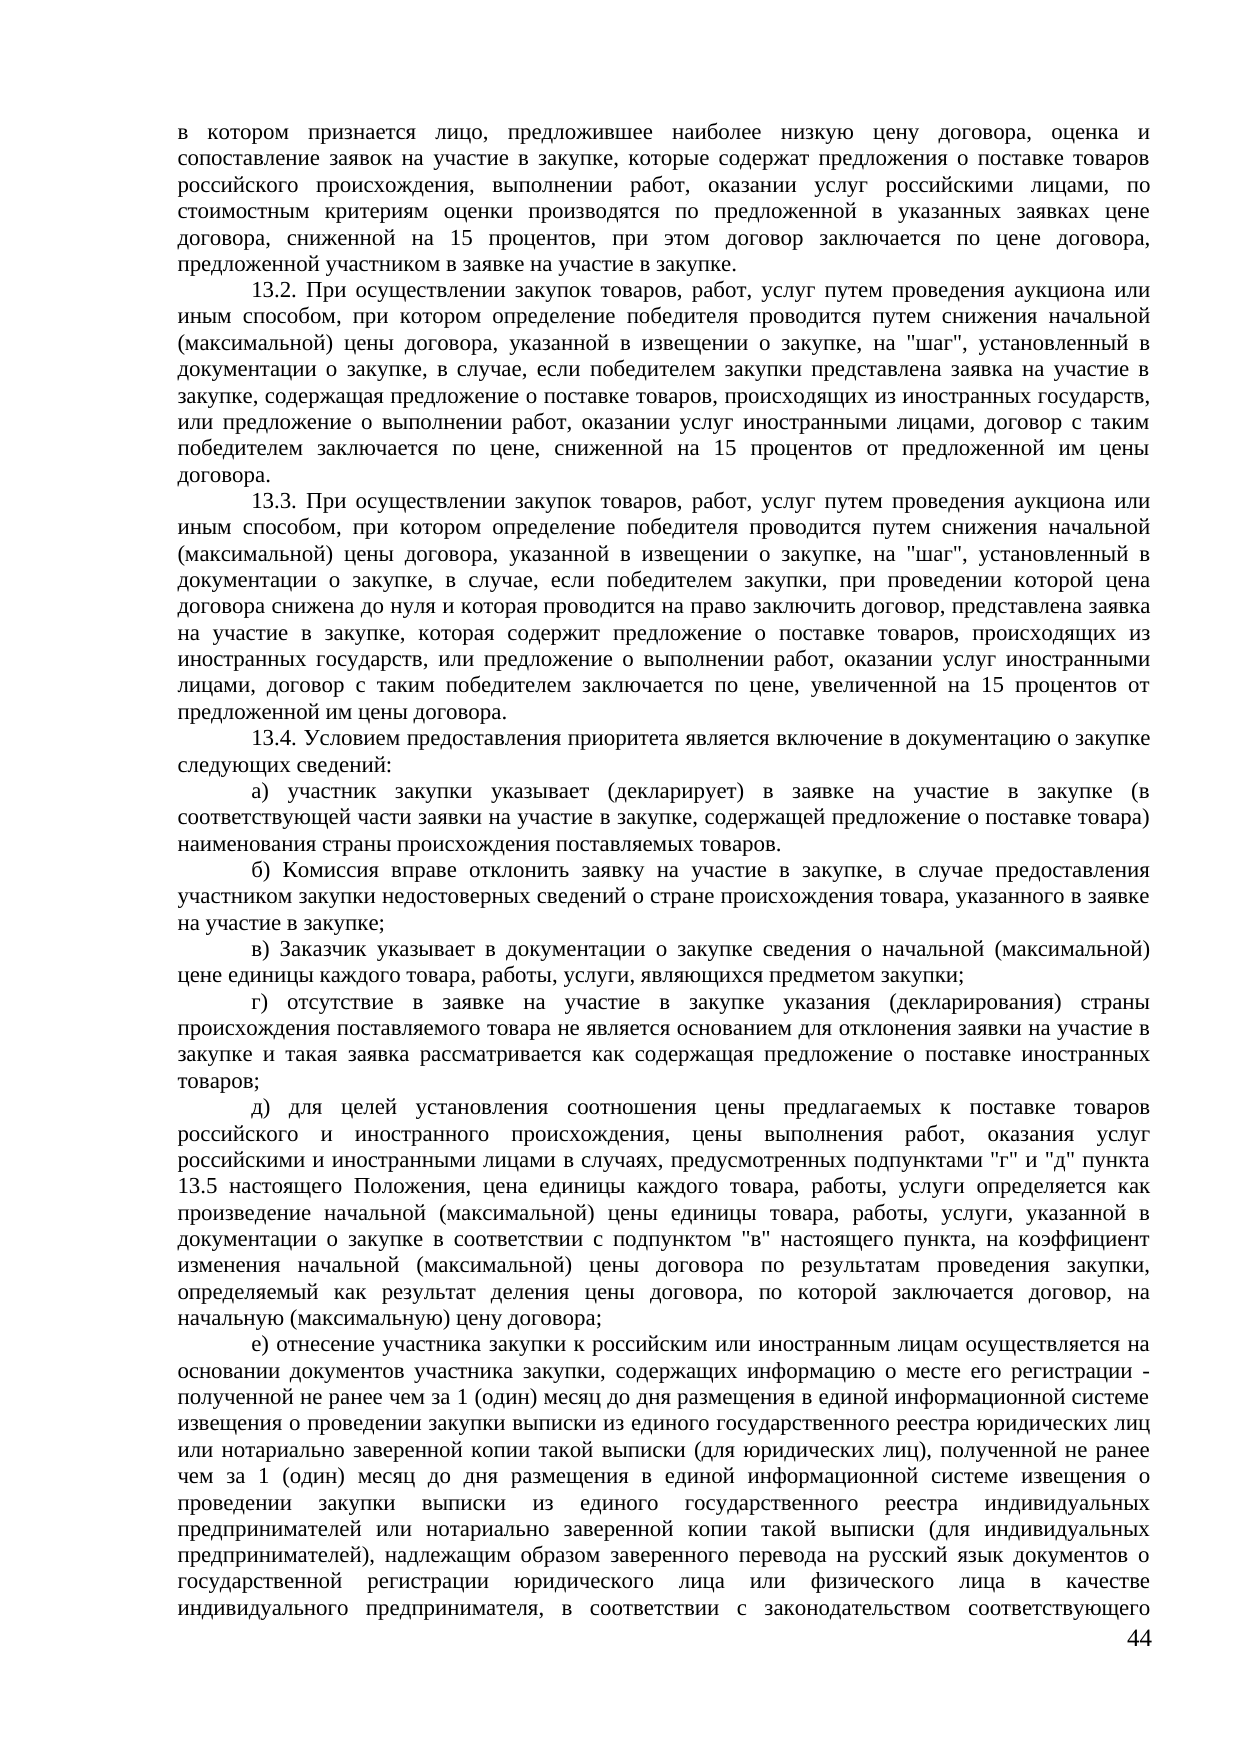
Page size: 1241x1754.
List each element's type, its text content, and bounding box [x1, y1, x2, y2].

list 13.4. Условием предоставления приоритета является включение в документацию о закупке следующих сведений: [177, 724, 1152, 777]
list г) отсутствие в заявке на участие в закупке указания (декларирования) страны происхождения поставляемого товара не является основанием для отклонения заявки на участие в закупке и такая заявка рассматривается как содержащая предложение о поставке иностранных товаров; [177, 988, 1152, 1093]
list д) для целей установления соотношения цены предлагаемых к поставке товаров российского и иностранного происхождения, цены выполнения работ, оказания услуг российскими и иностранными лицами в случаях, предусмотренных подпунктами "г" и "д" пункта 13.5 настоящего Положения, цена единицы каждого товара, работы, услуги определяется как произведение начальной (максимальной) цены единицы товара, работы, услуги, указанной в документации о закупке в соответствии с подпунктом "в" настоящего пункта, на коэффициент изменения начальной (максимальной) цены договора по результатам проведения закупки, определяемый как результат деления цены договора, по которой заключается договор, на начальную (максимальную) цену договора; [177, 1093, 1152, 1330]
list в) Заказчик указывает в документации о закупке сведения о начальной (максимальной) цене единицы каждого товара, работы, услуги, являющихся предметом закупки; [177, 935, 1152, 988]
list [177, 1330, 1152, 1620]
list а) участник закупки указывает (декларирует) в заявке на участие в закупке (в соответствующей части заявки на участие в закупке, содержащей предложение о поставке товара) наименования страны происхождения поставляемых товаров. [177, 777, 1152, 856]
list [177, 118, 1152, 276]
list 13.3. При осуществлении закупок товаров, работ, услуг путем проведения аукциона или иным способом, при котором определение победителя проводится путем снижения начальной (максимальной) цены договора, указанной в извещении о закупке, на "шаг", установленный в документации о закупке, в случае, если победителем закупки, при проведении которой цена договора снижена до нуля и которая проводится на право заключить договор, представлена заявка на участие в закупке, которая содержит предложение о поставке товаров, происходящих из иностранных государств, или предложение о выполнении работ, оказании услуг иностранными лицами, договор с таким победителем заключается по цене, увеличенной на 15 процентов от предложенной им цены договора. [177, 487, 1152, 724]
list б) Комиссия вправе отклонить заявку на участие в закупке, в случае предоставления участником закупки недостоверных сведений о стране происхождения товара, указанного в заявке на участие в закупке; [177, 856, 1152, 935]
list 13.2. При осуществлении закупок товаров, работ, услуг путем проведения аукциона или иным способом, при котором определение победителя проводится путем снижения начальной (максимальной) цены договора, указанной в извещении о закупке, на "шаг", установленный в документации о закупке, в случае, если победителем закупки представлена заявка на участие в закупке, содержащая предложение о поставке товаров, происходящих из иностранных государств, или предложение о выполнении работ, оказании услуг иностранными лицами, договор с таким победителем заключается по цене, сниженной на 15 процентов от предложенной им цены договора. [177, 276, 1152, 487]
